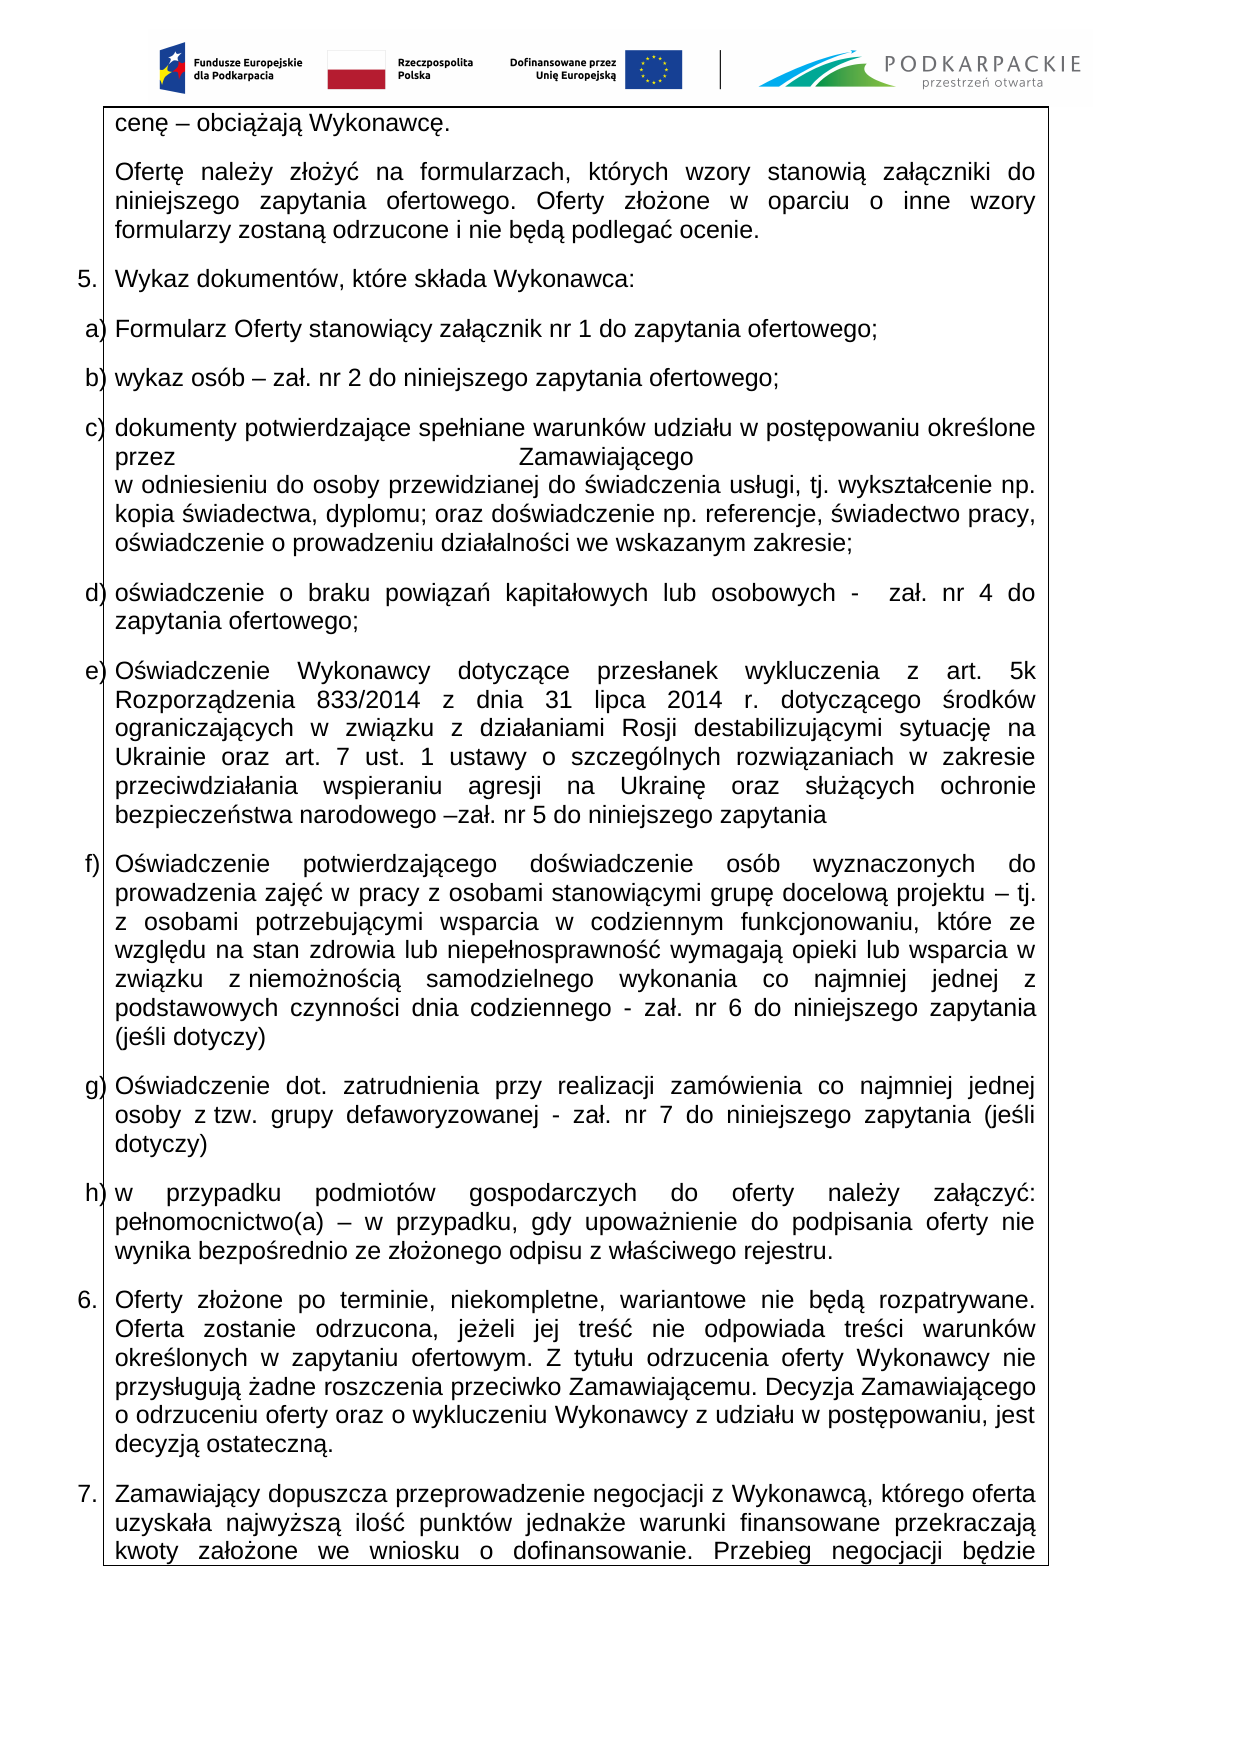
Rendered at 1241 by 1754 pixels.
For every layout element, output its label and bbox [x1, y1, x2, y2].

picture [147, 29, 1093, 107]
table_cell [104, 108, 1048, 1565]
